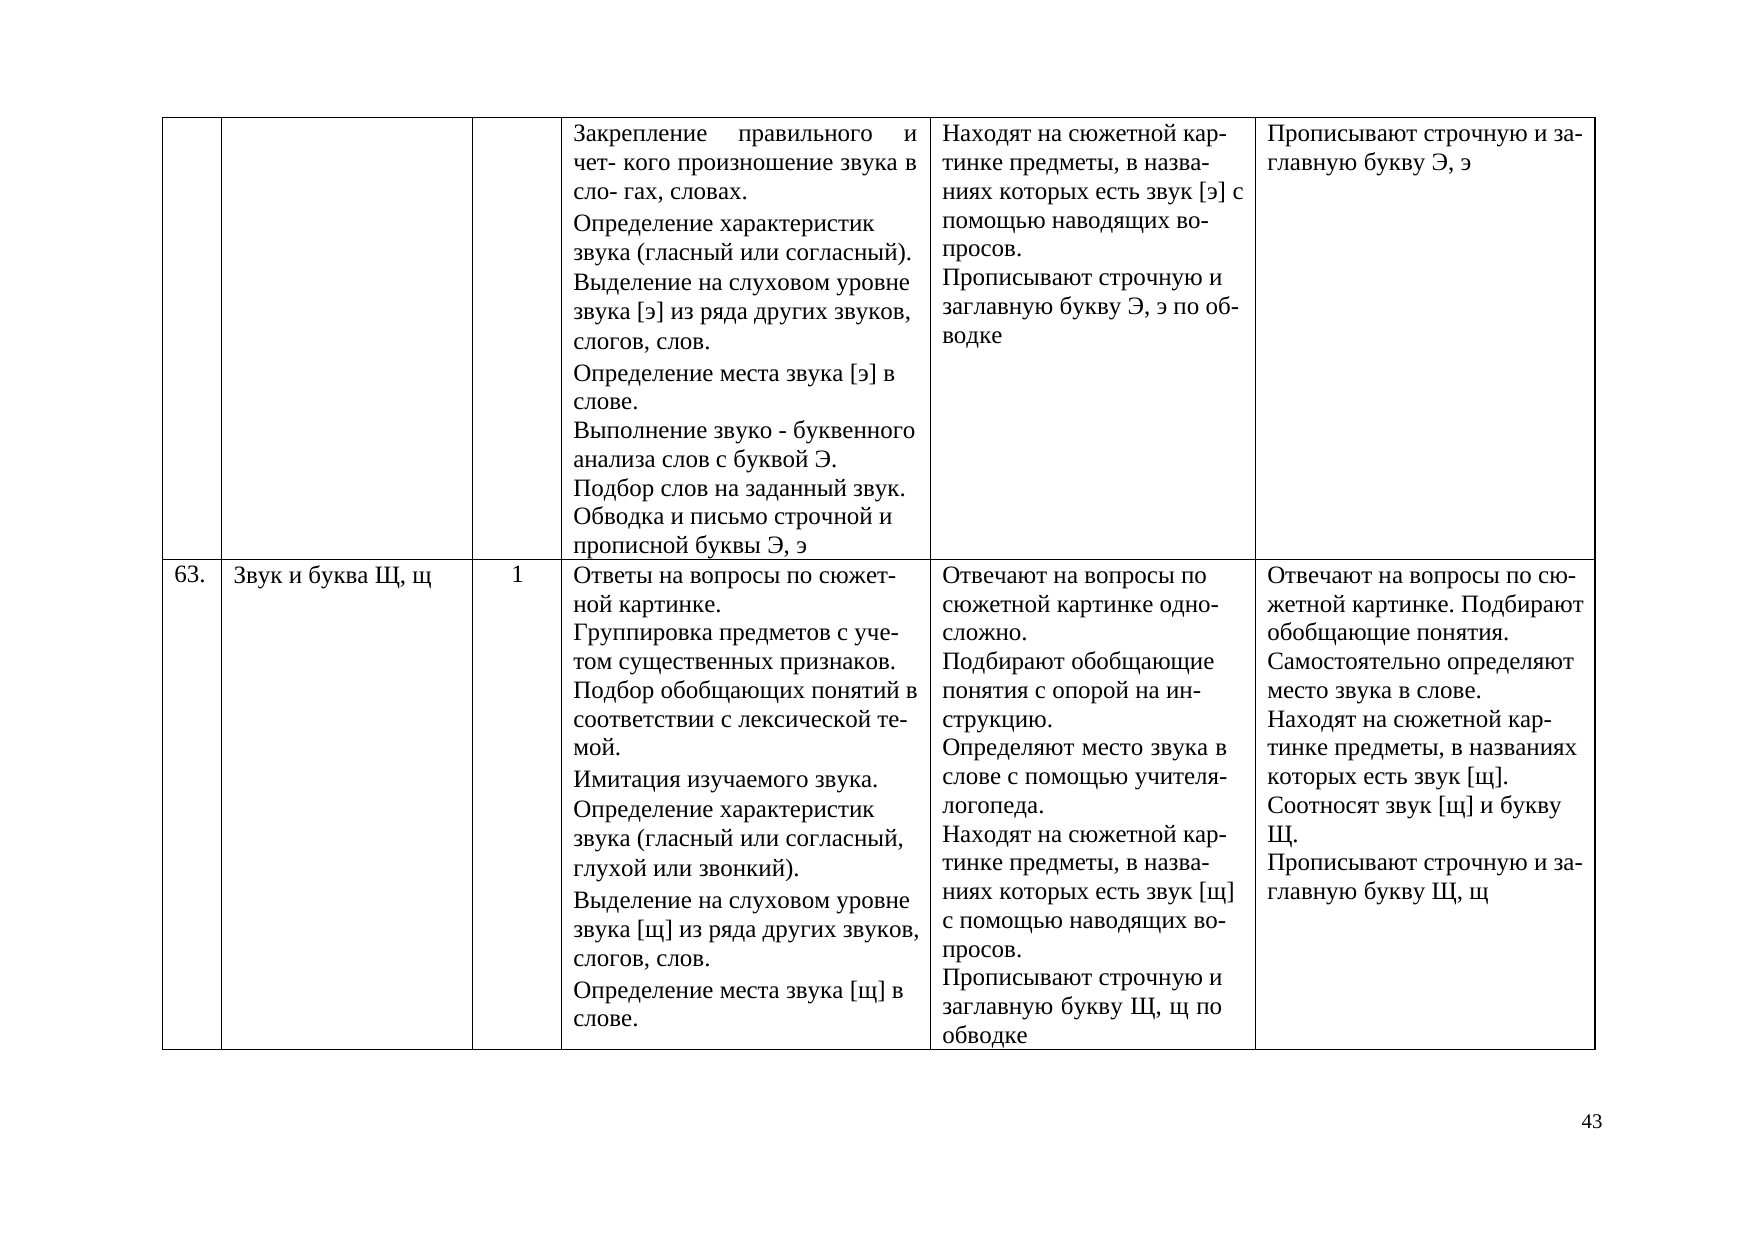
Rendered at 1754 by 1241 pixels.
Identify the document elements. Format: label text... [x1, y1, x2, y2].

table_header [163, 118, 221, 559]
table_cell Звук и буква Щ, щ [222, 560, 472, 1049]
table_cell Отвечают на вопросы по сюжетной картинке одно- сложно. Подбирают обобщающие понятия с опорой на ин- струкцию. Определяют место звука в слове с помощью учителя- логопеда. Находят на сюжетной кар- тинке предметы, в назва- ниях которых есть звук [щ] с помощью наводящих во- просов. Прописывают строчную и заглавную букву Щ, щ по обводке [931, 560, 1255, 1049]
table_header [473, 118, 561, 559]
table_header [222, 118, 472, 559]
table_header Находят на сюжетной кар- тинке предметы, в назва- ниях которых есть звук [э] с помощью наводящих во- просов. Прописывают строчную и заглавную букву Э, э по об- водке [931, 118, 1255, 559]
table_cell Отвечают на вопросы по сю- жетной картинке. Подбирают обобщающие понятия. Самостоятельно определяют место звука в слове. Находят на сюжетной кар- тинке предметы, в названиях которых есть звук [щ]. Соотносят звук [щ] и букву Щ. Прописывают строчную и за- главную букву Щ, щ [1256, 560, 1594, 1049]
table_cell 1 [473, 560, 561, 1049]
table_cell 63. [163, 560, 221, 1049]
table_header Прописывают строчную и за- главную букву Э, э [1256, 118, 1594, 559]
table_cell Ответы на вопросы по сюжет- ной картинке. Группировка предметов с уче- том существенных признаков. Подбор обобщающих понятий в соответствии с лексической те- мой. Имитация изучаемого звука. Определение характеристик звука (гласный или согласный, глухой или звонкий). Выделение на слуховом уровне звука [щ] из ряда других звуков, слогов, слов. Определение места звука [щ] в слове. [562, 560, 930, 1049]
table_header Закрепление правильного и чет- кого произношение звука в сло- гах, словах. Определение характеристик звука (гласный или согласный). Выделение на слуховом уровне звука [э] из ряда других звуков, слогов, слов. Определение места звука [э] в слове. Выполнение звуко - буквенного анализа слов с буквой Э. Подбор слов на заданный звук. Обводка и письмо строчной и прописной буквы Э, э [562, 118, 930, 559]
